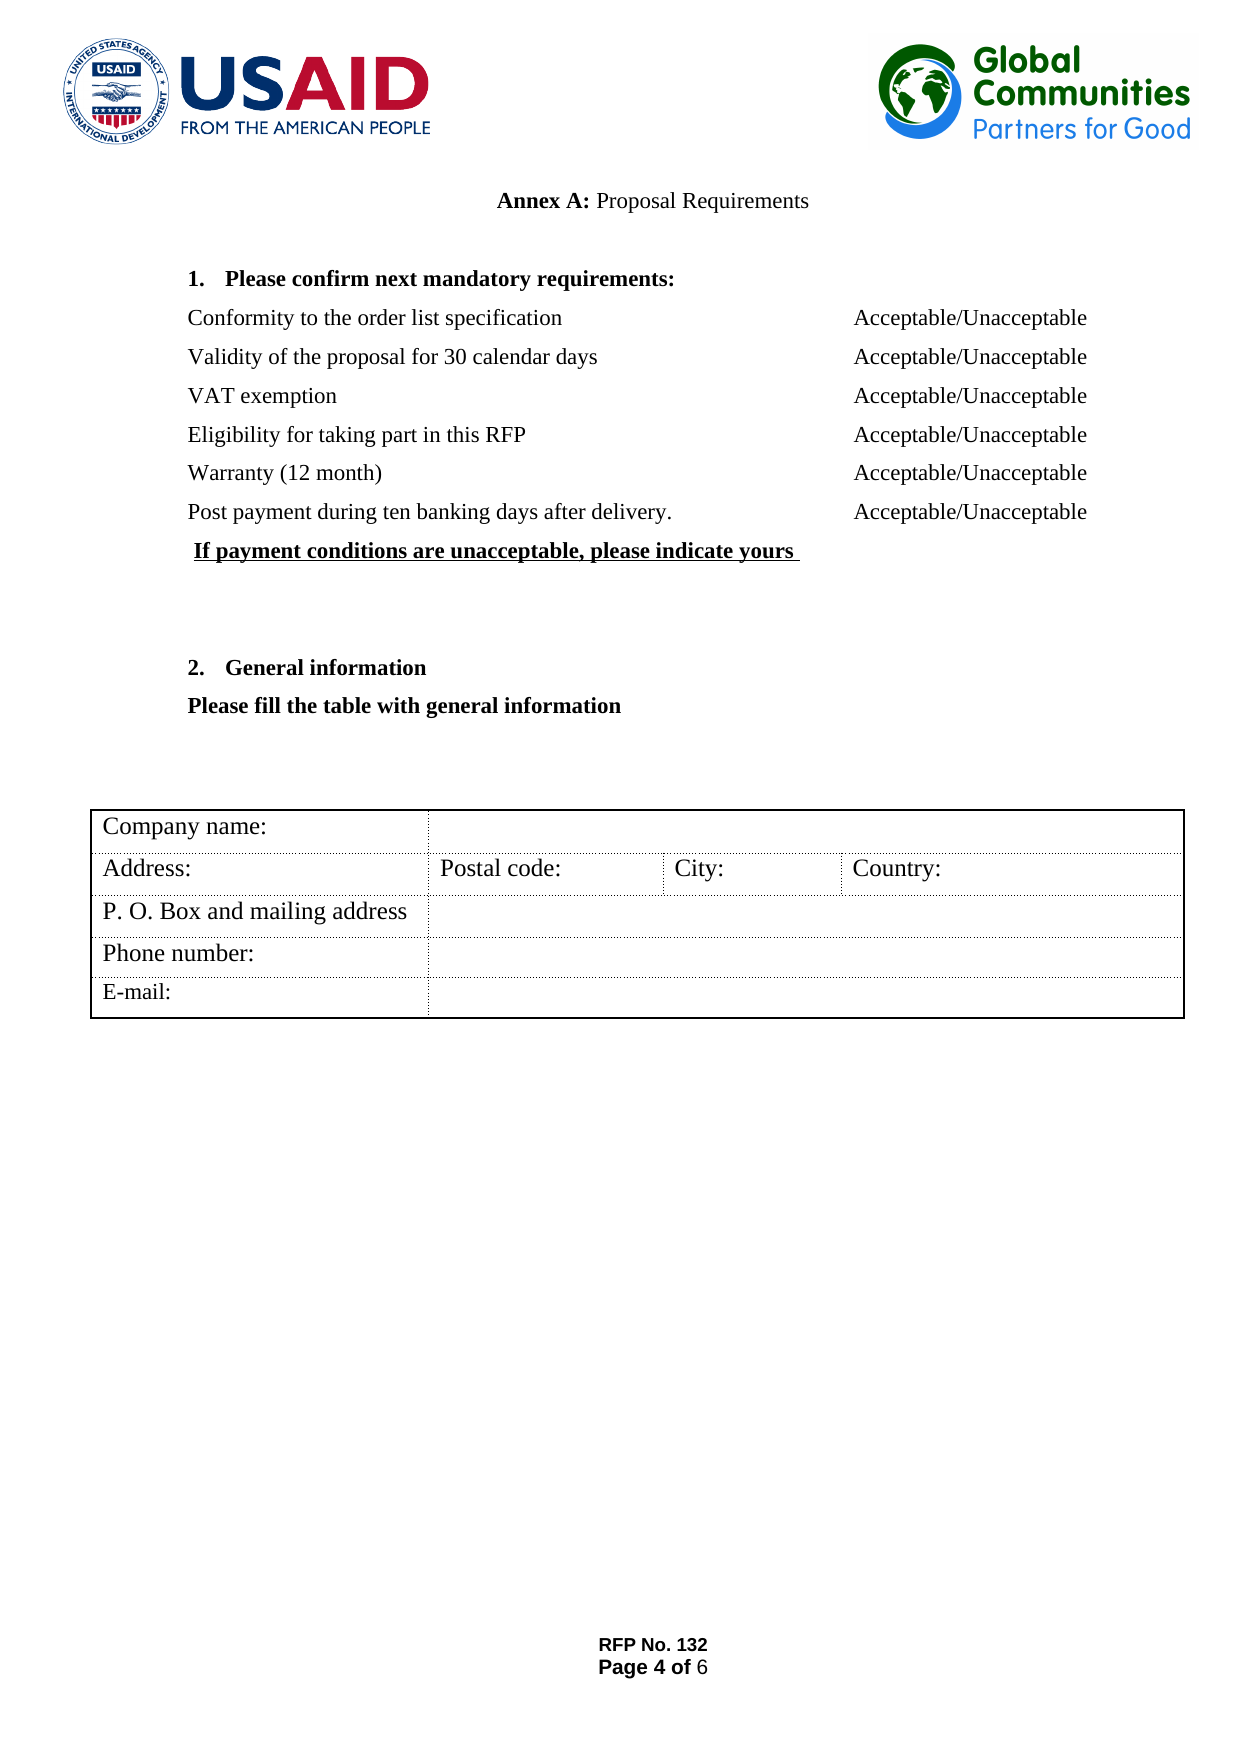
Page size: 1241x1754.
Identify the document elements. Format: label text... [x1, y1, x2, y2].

table_cell E-mail: [92, 977, 429, 1017]
list General information [187, 654, 1156, 680]
table_header [429, 811, 1183, 852]
text Conformity to the order list specification Acceptable/Unacceptable [187, 304, 1156, 330]
picture [867, 33, 1200, 150]
table_cell Address: [92, 853, 429, 895]
text Warranty (12 month) Acceptable/Unacceptable [187, 459, 1156, 486]
text Post payment during ten banking days after delivery. Acceptable/Unacceptable [187, 498, 1156, 525]
list Please confirm next mandatory requirements: [187, 265, 1156, 292]
table_cell Country: [841, 853, 1183, 895]
text Annex A: Proposal Requirements [150, 187, 1156, 214]
text Validity of the proposal for 30 calendar days Acceptable/Unacceptable [187, 343, 1156, 369]
picture [51, 17, 437, 161]
table_cell [429, 937, 1183, 977]
table_cell P. O. Box and mailing address [92, 895, 429, 937]
text Please fill the table with general information [187, 693, 1156, 719]
table_cell Phone number: [92, 937, 429, 977]
table_cell City: [663, 853, 841, 895]
table_cell [429, 895, 1183, 937]
text If payment conditions are unacceptable, please indicate yours [150, 537, 1156, 563]
text Eligibility for taking part in this RFP Acceptable/Unacceptable [187, 421, 1156, 447]
table_cell [429, 977, 1183, 1017]
table_cell Postal code: [429, 853, 663, 895]
text VAT exemption Acceptable/Unacceptable [187, 382, 1156, 408]
table_header Company name: [92, 811, 429, 852]
